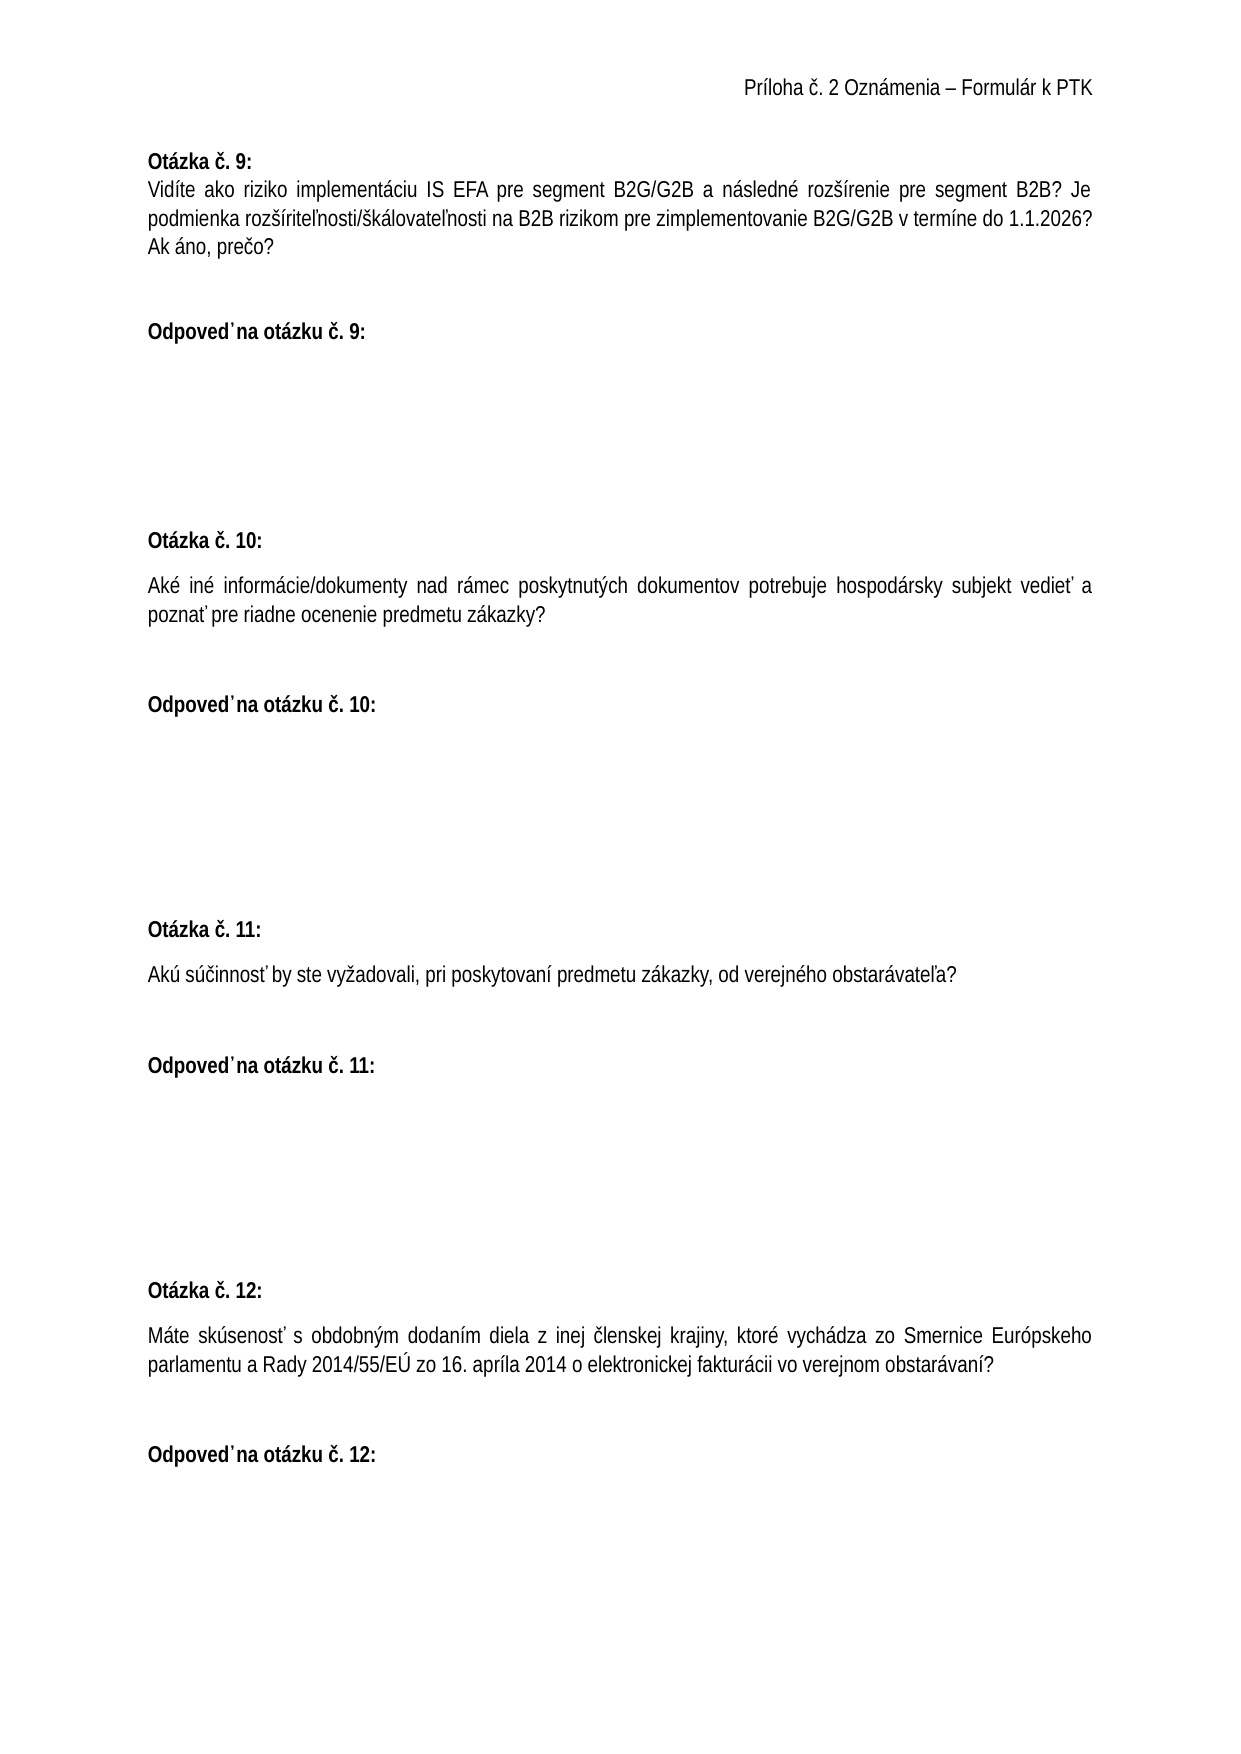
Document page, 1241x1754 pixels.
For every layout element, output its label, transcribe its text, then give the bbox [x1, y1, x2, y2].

text Máte skúsenosť s obdobným dodaním diela z inej členskej krajiny, ktoré vychádza zo Smernice Európskeho parlamentu a Rady 2014/55/EÚ zo 16. apríla 2014 o elektronickej fakturácii vo verejnom obstarávaní? [148, 1322, 1093, 1377]
text Otázka č. 11: [148, 916, 1093, 943]
text Otázka č. 12: [148, 1277, 1093, 1303]
text Otázka č. 10: [148, 527, 1093, 553]
text Vidíte ako riziko implementáciu IS EFA pre segment B2G/G2B a následné rozšírenie pre segment B2B? Je podmienka rozšíriteľnosti/škálovateľnosti na B2B rizikom pre zimplementovanie B2G/G2B v termíne do 1.1.2026? Ak áno, prečo? [148, 176, 1093, 259]
text Odpoveď na otázku č. 9: [148, 318, 1093, 344]
text Odpoveď na otázku č. 11: [148, 1052, 1093, 1078]
text Aké iné informácie/dokumenty nad rámec poskytnutých dokumentov potrebuje hospodársky subjekt vedieť a poznať pre riadne ocenenie predmetu zákazky? [148, 572, 1093, 627]
text Akú súčinnosť by ste vyžadovali, pri poskytovaní predmetu zákazky, od verejného obstarávateľa? [148, 961, 1093, 988]
text Odpoveď na otázku č. 10: [148, 691, 1093, 717]
text Odpoveď na otázku č. 12: [148, 1441, 1093, 1467]
text Otázka č. 9: [148, 148, 1093, 174]
